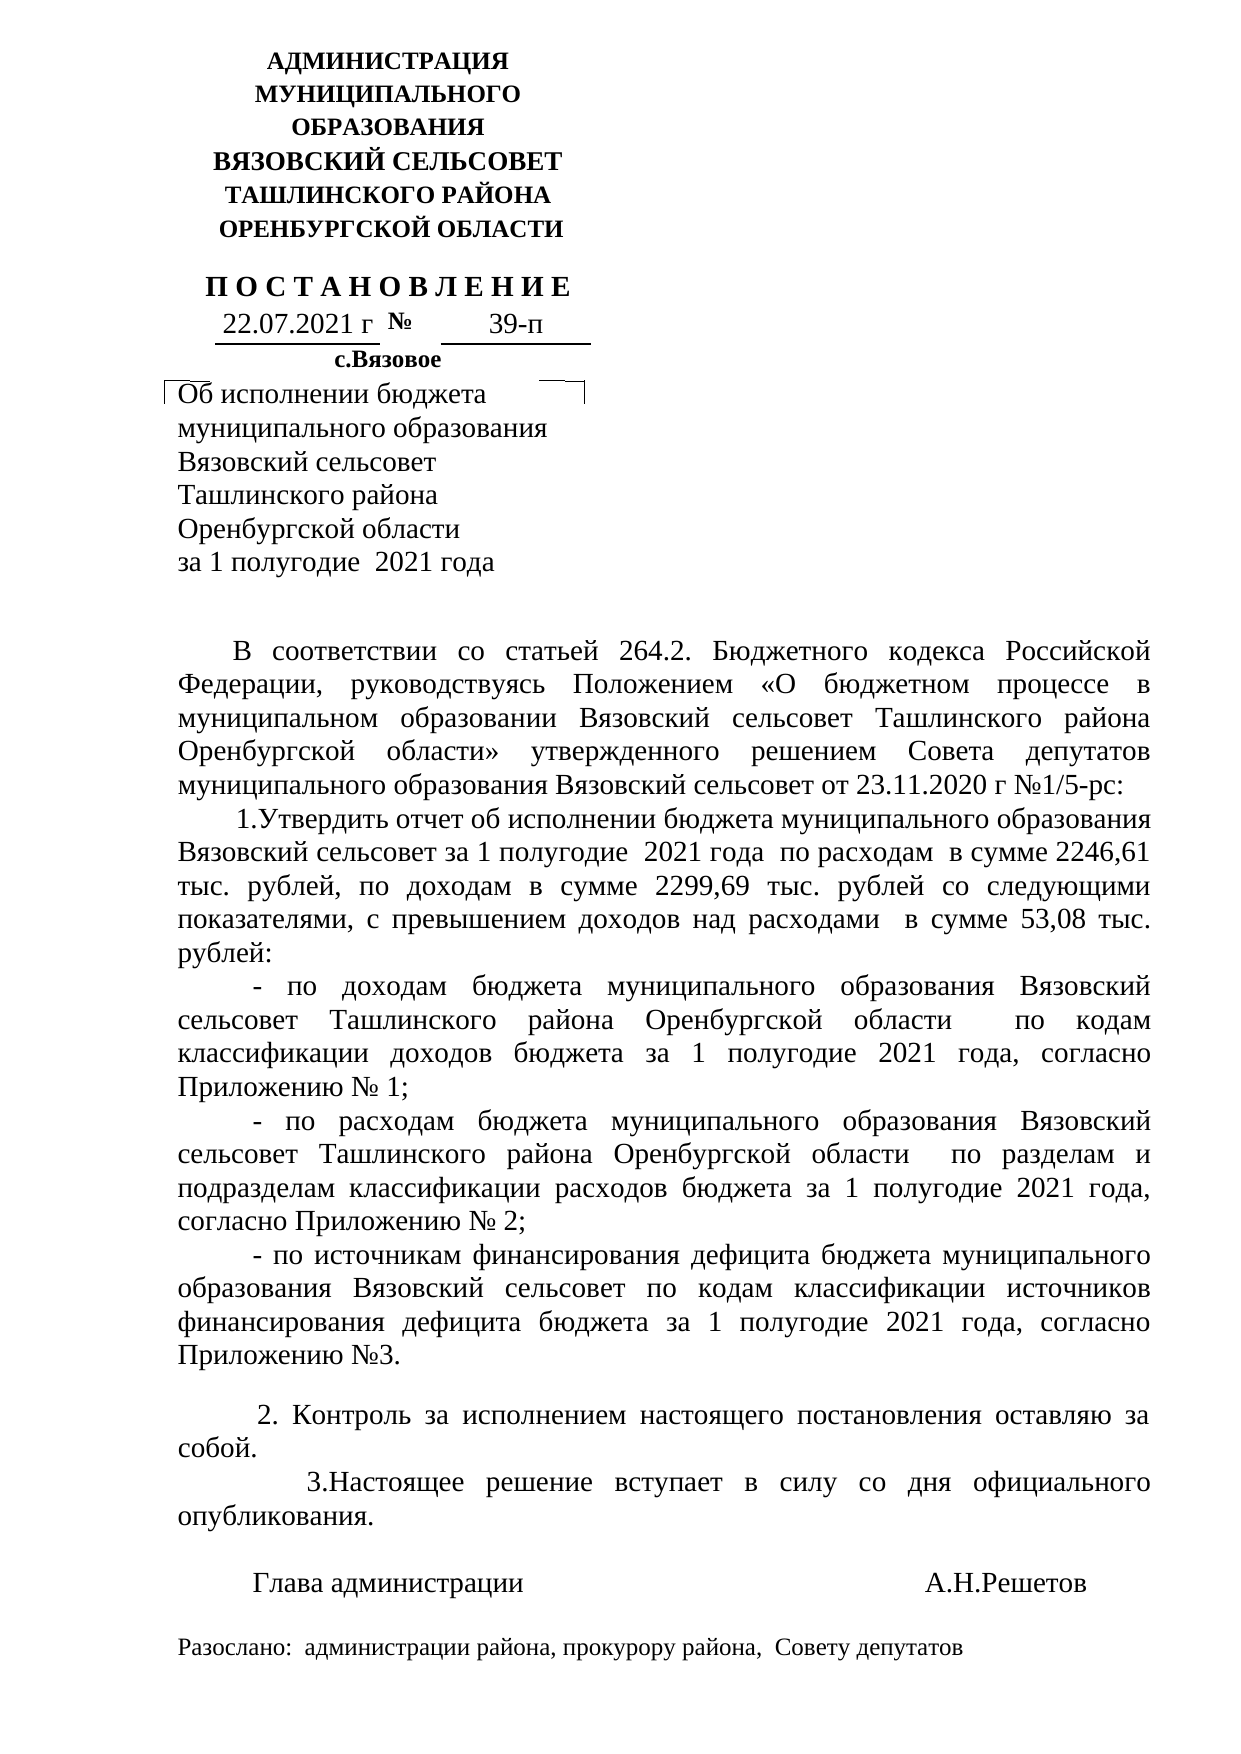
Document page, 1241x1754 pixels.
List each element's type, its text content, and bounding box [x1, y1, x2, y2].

text В соответствии со статьей 264.2. Бюджетного кодекса Российской Федерации, руководствуясь Положением «О бюджетном процессе в муниципальном образовании Вязовский сельсовет Ташлинского района Оренбургской области» утвержденного решением Совета депутатов муниципального образования Вязовский сельсовет от 23.11.2020 г №1/5-рс: [178, 633, 1151, 801]
text - по расходам бюджета муниципального образования Вязовский сельсовет Ташлинского района Оренбургской области по разделам и подразделам классификации расходов бюджета за 1 полугодие 2021 года, согласно Приложению № 2; [177, 1103, 1152, 1237]
table_cell 39-п [441, 306, 591, 343]
text Разослано: администрации района, прокурору района, Совету депутатов [177, 1632, 1152, 1661]
text Оренбургской области [177, 511, 679, 544]
table_cell с.Вязовое [170, 343, 606, 377]
text - по источникам финансирования дефицита бюджета муниципального образования Вязовский сельсовет по кодам классификации источников финансирования дефицита бюджета за 1 полугодие 2021 года, согласно Приложению №3. [177, 1237, 1152, 1371]
text Об исполнении бюджета муниципального образования [177, 377, 679, 444]
text Ташлинского района [177, 477, 679, 511]
text 3.Настоящее решение вступает в силу со дня официального опубликования. [177, 1464, 1152, 1532]
table_cell № [380, 306, 441, 343]
table_cell 22.07.2021 г [215, 306, 380, 343]
table_header АДМИНИСТРАЦИЯ МУНИЦИПАЛЬНОГО ОБРАЗОВАНИЯ ВЯЗОВСКИЙ СЕЛЬСОВЕТ ТАШЛИНСКОГО РАЙОНА ОРЕНБУРГСКОЙ ОБЛАСТИ П О С Т А Н О В Л Е Н И Е [170, 38, 606, 306]
text Вязовский сельсовет [177, 444, 679, 477]
text Глава администрации А.Н.Решетов [177, 1565, 1152, 1599]
text за 1 полугодие 2021 года [177, 544, 679, 578]
text 1.Утвердить отчет об исполнении бюджета муниципального образования Вязовский сельсовет за 1 полугодие 2021 года по расходам в сумме 2246,61 тыс. рублей, по доходам в сумме 2299,69 тыс. рублей со следующими показателями, с превышением доходов над расходами в сумме 53,08 тыс. рублей: [177, 801, 1152, 968]
text 2. Контроль за исполнением настоящего постановления оставляю за собой. [178, 1397, 1151, 1464]
text - по доходам бюджета муниципального образования Вязовский сельсовет Ташлинского района Оренбургской области по кодам классификации доходов бюджета за 1 полугодие 2021 года, согласно Приложению № 1; [177, 968, 1152, 1103]
